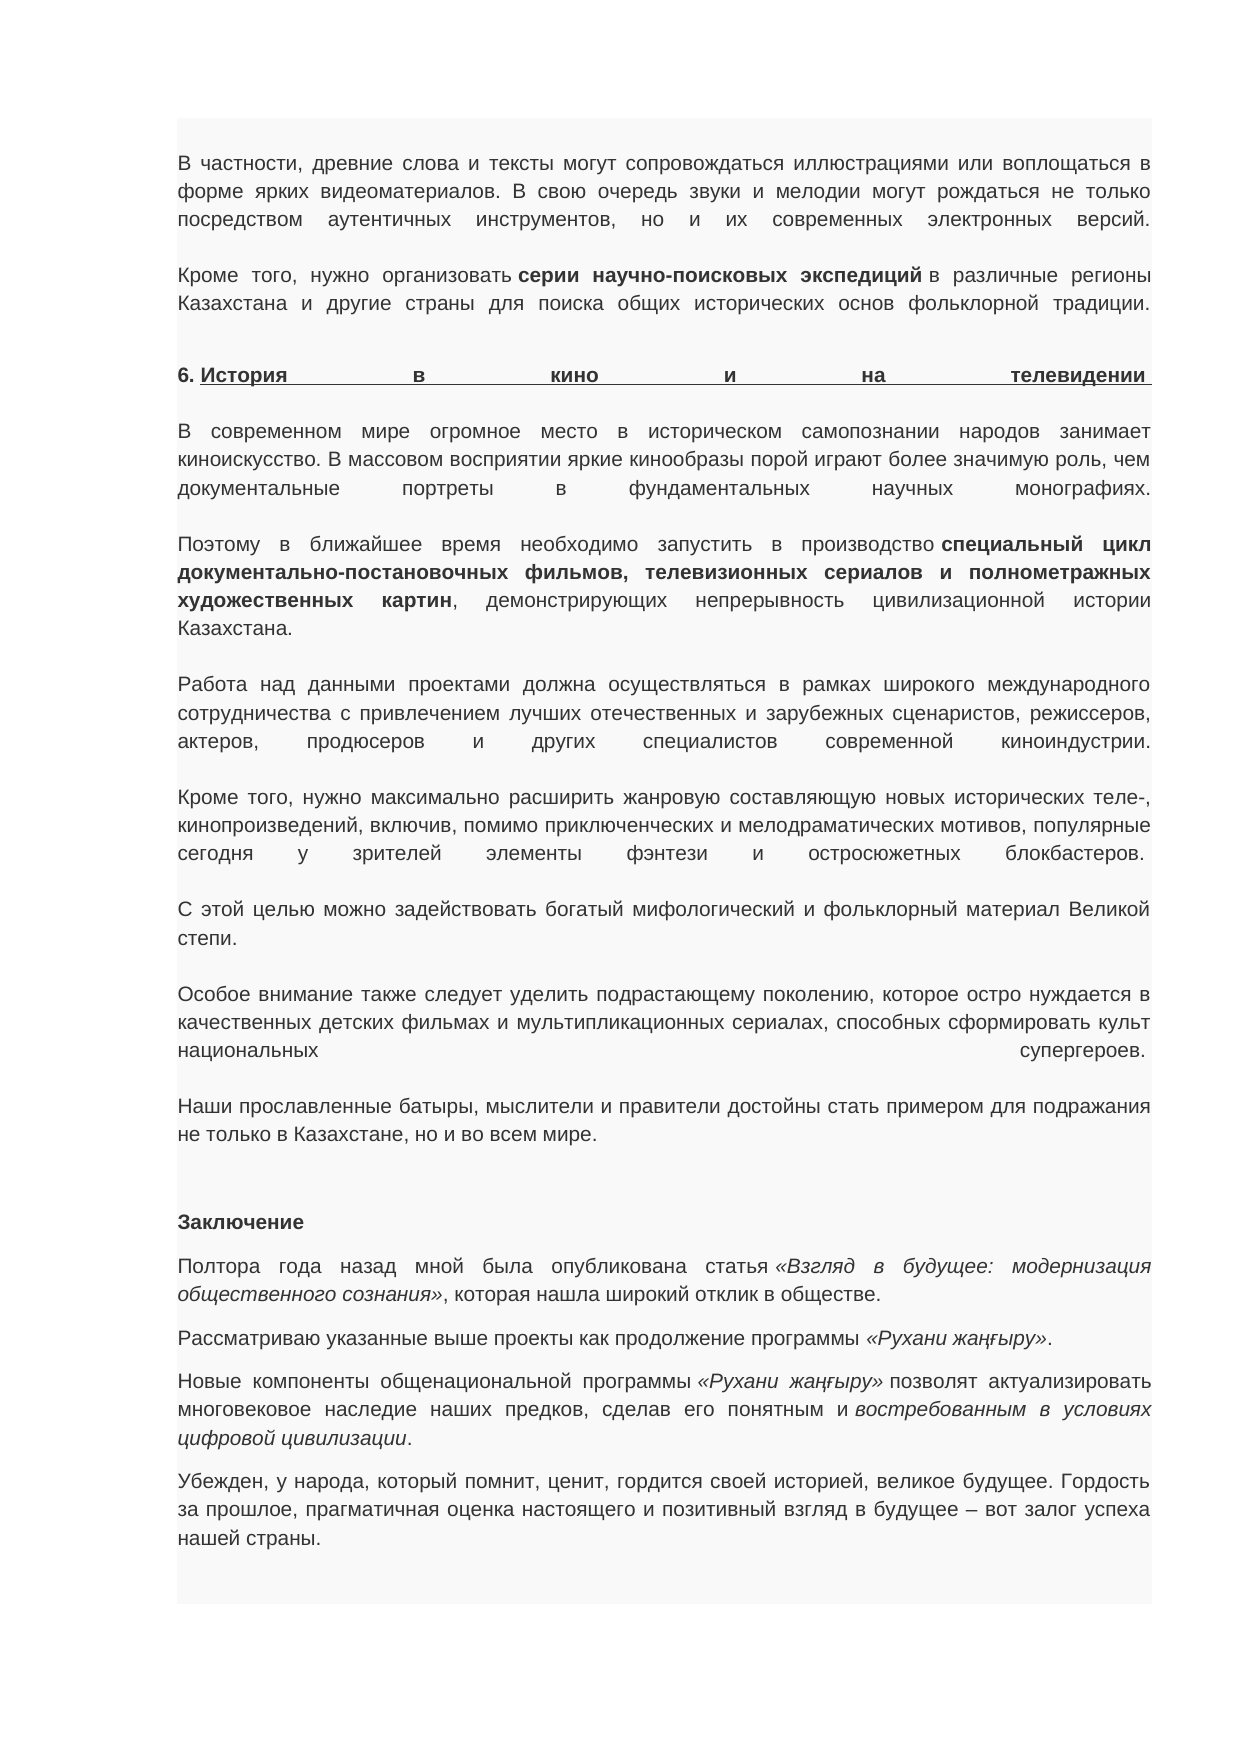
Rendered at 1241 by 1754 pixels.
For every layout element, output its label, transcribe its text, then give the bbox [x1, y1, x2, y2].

text Убежден, у народа, который помнит, ценит, гордится своей историей, великое будущее. Гордость за прошлое, прагматичная оценка настоящего и позитивный взгляд в будущее – вот залог успеха нашей страны. [177, 1465, 1152, 1549]
text Рассматриваю указанные выше проекты как продолжение программы «Рухани жаңғыру». [177, 1321, 1152, 1349]
text Заключение [177, 1206, 1152, 1234]
text Полтора года назад мной была опубликована статья «Взгляд в будущее: модернизация общественного сознания», которая нашла широкий отклик в обществе. [177, 1249, 1152, 1306]
text Новые компоненты общенациональной программы «Рухани жаңғыру» позволят актуализировать многовековое наследие наших предков, сделав его понятным и востребованным в условиях цифровой цивилизации. [177, 1365, 1152, 1449]
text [177, 118, 1152, 343]
text 6. История в кино и на телевидении В современном мире огромное место в историческом самопознании народов занимает киноискусство. В массовом восприятии яркие кинообразы порой играют более значимую роль, чем документальные портреты в фундаментальных научных монографиях. Поэтому в ближайшее время необходимо запустить в производство специальный цикл документально-постановочных фильмов, телевизионных сериалов и полнометражных художественных картин, демонстрирующих непрерывность цивилизационной истории Казахстана. Работа над данными проектами должна осуществляться в рамках широкого международного сотрудничества с привлечением лучших отечественных и зарубежных сценаристов, режиссеров, актеров, продюсеров и других специалистов современной киноиндустрии. Кроме того, нужно максимально расширить жанровую составляющую новых исторических теле-, кинопроизведений, включив, помимо приключенческих и мелодраматических мотивов, популярные сегодня у зрителей элементы фэнтези и остросюжетных блокбастеров. С этой целью можно задействовать богатый мифологический и фольклорный материал Великой степи. Особое внимание также следует уделить подрастающему поколению, которое остро нуждается в качественных детских фильмах и мультипликационных сериалах, способных сформировать культ национальных супергероев. Наши прославленные батыры, мыслители и правители достойны стать примером для подражания не только в Казахстане, но и во всем мире. [177, 359, 1152, 1146]
